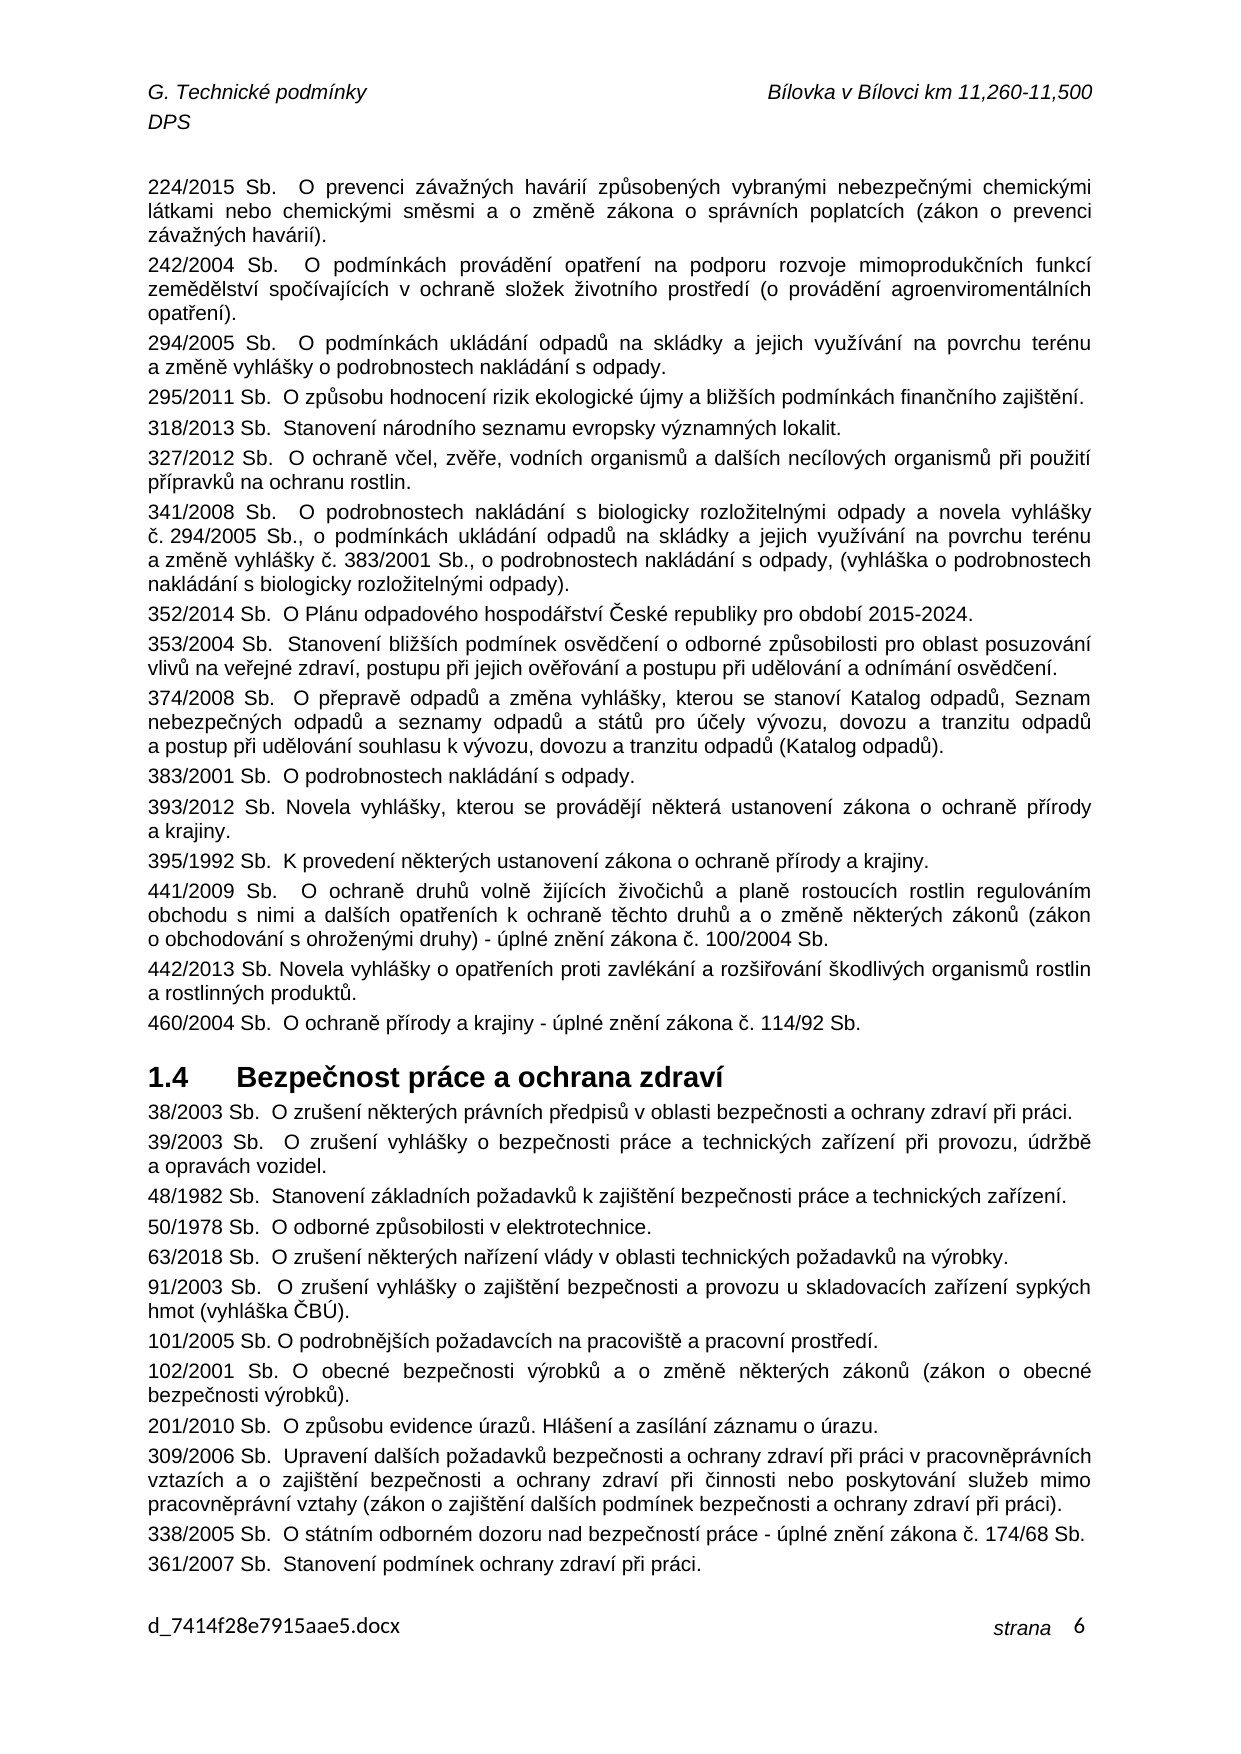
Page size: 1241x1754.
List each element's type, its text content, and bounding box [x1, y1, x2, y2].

text 38/2003 Sb. O zrušení některých právních předpisů v oblasti bezpečnosti a ochrany zdraví při práci. [148, 1100, 1093, 1124]
text 50/1978 Sb. O odborné způsobilosti v elektrotechnice. [148, 1214, 1093, 1238]
text 442/2013 Sb. Novela vyhlášky o opatřeních proti zavlékání a rozšiřování škodlivých organismů rostlin a rostlinných produktů. [148, 957, 1093, 1005]
text 383/2001 Sb. O podrobnostech nakládání s odpady. [148, 764, 1093, 788]
text 395/1992 Sb. K provedení některých ustanovení zákona o ochraně přírody a krajiny. [148, 849, 1093, 873]
text 39/2003 Sb. O zrušení vyhlášky o bezpečnosti práce a technických zařízení při provozu, údržbě a opravách vozidel. [148, 1130, 1093, 1178]
text 224/2015 Sb. O prevenci závažných havárií způsobených vybranými nebezpečnými chemickými látkami nebo chemickými směsmi a o změně zákona o správních poplatcích (zákon o prevenci závažných havárií). [148, 175, 1093, 247]
text 48/1982 Sb. Stanovení základních požadavků k zajištění bezpečnosti práce a technických zařízení. [148, 1184, 1093, 1208]
text 341/2008 Sb. O podrobnostech nakládání s biologicky rozložitelnými odpady a novela vyhlášky č. 294/2005 Sb., o podmínkách ukládání odpadů na skládky a jejich využívání na povrchu terénu a změně vyhlášky č. 383/2001 Sb., o podrobnostech nakládání s odpady, (vyhláška o podrobnostech nakládání s biologicky rozložitelnými odpady). [148, 500, 1093, 596]
text 294/2005 Sb. O podmínkách ukládání odpadů na skládky a jejich využívání na povrchu terénu a změně vyhlášky o podrobnostech nakládání s odpady. [148, 331, 1093, 379]
text 91/2003 Sb. O zrušení vyhlášky o zajištění bezpečnosti a provozu u skladovacích zařízení sypkých hmot (vyhláška ČBÚ). [148, 1275, 1093, 1323]
text 327/2012 Sb. O ochraně včel, zvěře, vodních organismů a dalších necílových organismů při použití přípravků na ochranu rostlin. [148, 446, 1093, 493]
text 352/2014 Sb. O Plánu odpadového hospodářství České republiky pro období 2015-2024. [148, 602, 1093, 626]
text 101/2005 Sb. O podrobnějších požadavcích na pracoviště a pracovní prostředí. [148, 1329, 1093, 1353]
text 242/2004 Sb. O podmínkách provádění opatření na podporu rozvoje mimoprodukčních funkcí zemědělství spočívajících v ochraně složek životního prostředí (o provádění agroenviromentálních opatření). [148, 253, 1093, 325]
text 63/2018 Sb. O zrušení některých nařízení vlády v oblasti technických požadavků na výrobky. [148, 1245, 1093, 1269]
text 361/2007 Sb. Stanovení podmínek ochrany zdraví při práci. [148, 1552, 1093, 1576]
text 338/2005 Sb. O státním odborném dozoru nad bezpečností práce - úplné znění zákona č. 174/68 Sb. [148, 1522, 1093, 1546]
text 353/2004 Sb. Stanovení bližších podmínek osvědčení o odborné způsobilosti pro oblast posuzování vlivů na veřejné zdraví, postupu při jejich ověřování a postupu při udělování a odnímání osvědčení. [148, 632, 1093, 680]
text 393/2012 Sb. Novela vyhlášky, kterou se provádějí některá ustanovení zákona o ochraně přírody a krajiny. [148, 794, 1093, 842]
text 295/2011 Sb. O způsobu hodnocení rizik ekologické újmy a bližších podmínkách finančního zajištění. [148, 385, 1093, 409]
text 201/2010 Sb. O způsobu evidence úrazů. Hlášení a zasílání záznamu o úrazu. [148, 1413, 1093, 1437]
subtitle Bezpečnost práce a ochrana zdraví [148, 1060, 1093, 1094]
text 318/2013 Sb. Stanovení národního seznamu evropsky významných lokalit. [148, 415, 1093, 439]
text 374/2008 Sb. O přepravě odpadů a změna vyhlášky, kterou se stanoví Katalog odpadů, Seznam nebezpečných odpadů a seznamy odpadů a států pro účely vývozu, dovozu a tranzitu odpadů a postup při udělování souhlasu k vývozu, dovozu a tranzitu odpadů (Katalog odpadů). [148, 686, 1093, 758]
text 309/2006 Sb. Upravení dalších požadavků bezpečnosti a ochrany zdraví při práci v pracovněprávních vztazích a o zajištění bezpečnosti a ochrany zdraví při činnosti nebo poskytování služeb mimo pracovněprávní vztahy (zákon o zajištění dalších podmínek bezpečnosti a ochrany zdraví při práci). [148, 1444, 1093, 1516]
text 102/2001 Sb. O obecné bezpečnosti výrobků a o změně některých zákonů (zákon o obecné bezpečnosti výrobků). [148, 1359, 1093, 1407]
text 460/2004 Sb. O ochraně přírody a krajiny - úplné znění zákona č. 114/92 Sb. [148, 1011, 1093, 1035]
text 441/2009 Sb. O ochraně druhů volně žijících živočichů a planě rostoucích rostlin regulováním obchodu s nimi a dalších opatřeních k ochraně těchto druhů a o změně některých zákonů (zákon o obchodování s ohroženými druhy) - úplné znění zákona č. 100/2004 Sb. [148, 879, 1093, 951]
